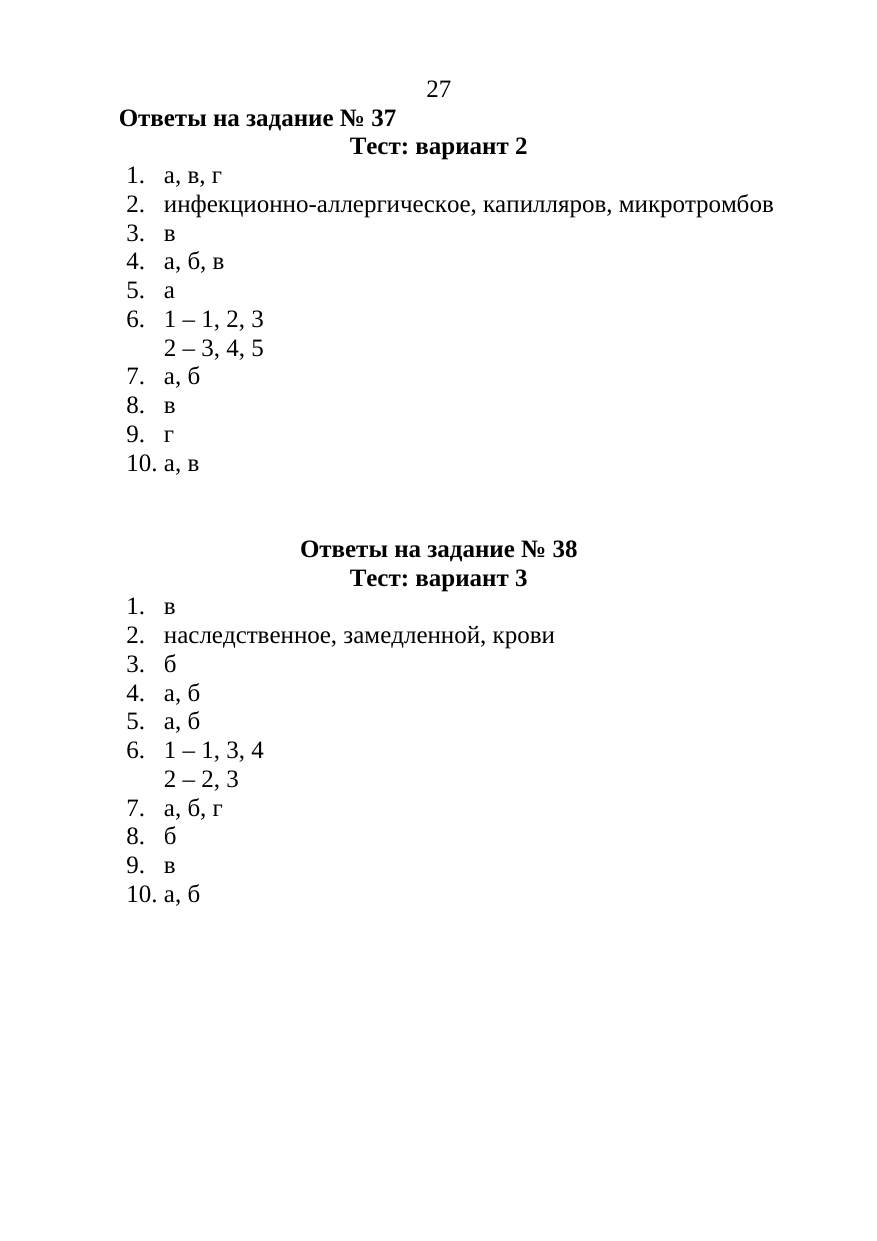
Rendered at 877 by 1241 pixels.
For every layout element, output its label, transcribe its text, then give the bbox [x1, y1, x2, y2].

list а, в, г [126, 160, 788, 189]
list б [126, 649, 788, 678]
list г [126, 419, 788, 448]
list в [126, 591, 788, 620]
list в [126, 390, 788, 419]
list 1 – 1, 2, 3 [126, 304, 788, 333]
list в [126, 850, 788, 879]
text 2 – 3, 4, 5 [164, 333, 788, 361]
text Ответы на задание № 38 [89, 534, 788, 563]
list 1 – 1, 3, 4 [126, 735, 788, 764]
list инфекционно-аллергическое, капилляров, микротромбов [126, 189, 788, 218]
list в [126, 218, 788, 246]
list а, б [126, 879, 788, 908]
text Тест: вариант 2 [89, 131, 788, 160]
list наследственное, замедленной, крови [126, 620, 788, 649]
list а [126, 275, 788, 304]
text Тест: вариант 3 [89, 563, 788, 591]
text Ответы на задание № 37 [89, 103, 788, 131]
list а, б, в [126, 246, 788, 275]
list а, б [126, 678, 788, 706]
list а, б, г [126, 793, 788, 821]
list а, б [126, 361, 788, 390]
list а, в [126, 448, 788, 476]
text 2 – 2, 3 [164, 764, 788, 793]
list б [126, 821, 788, 850]
list а, б [126, 706, 788, 735]
